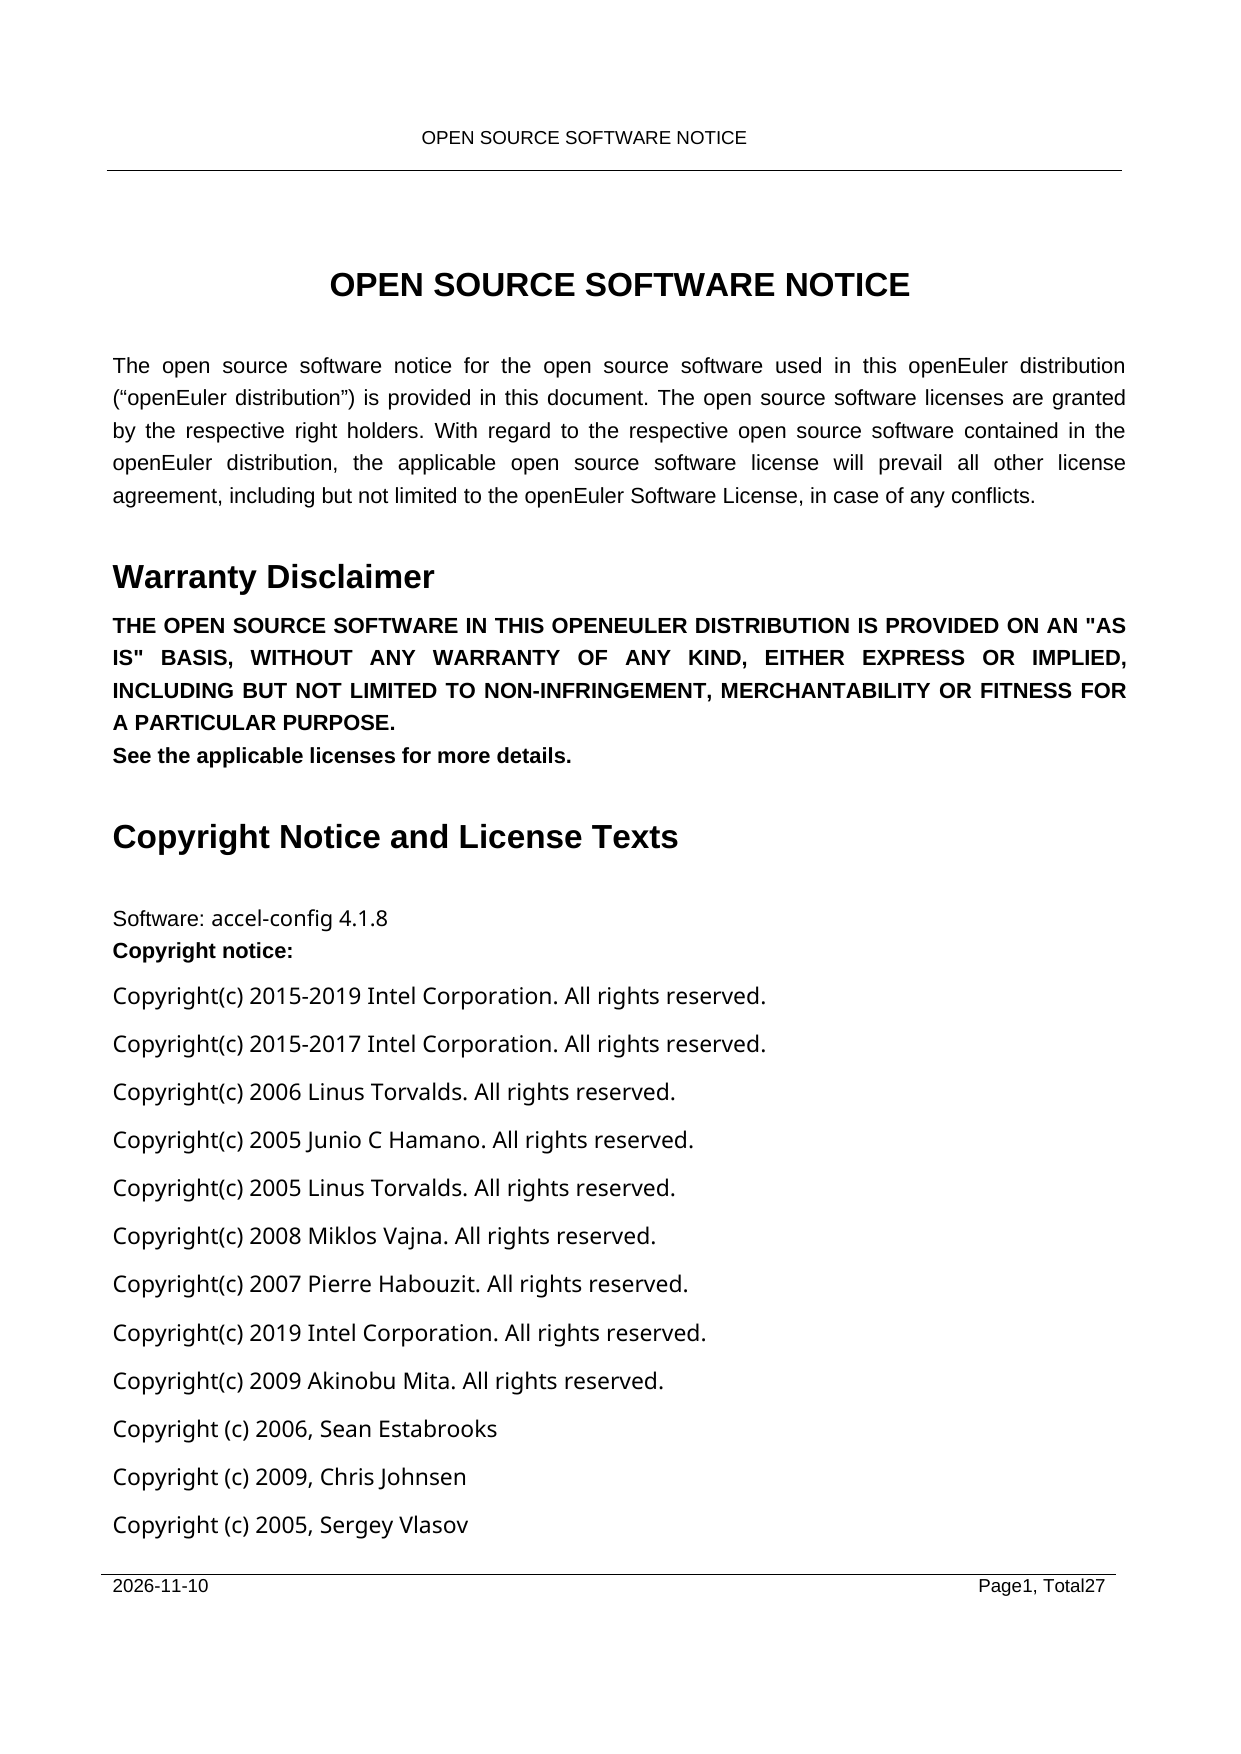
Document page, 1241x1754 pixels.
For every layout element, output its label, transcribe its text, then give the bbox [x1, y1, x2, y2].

text Copyright(c) 2006 Linus Torvalds. All rights reserved. [112, 1075, 1128, 1108]
text Copyright(c) 2008 Miklos Vajna. All rights reserved. [112, 1220, 1128, 1252]
text Copyright (c) 2009, Chris Johnsen [112, 1460, 1128, 1493]
text OPEN SOURCE SOFTWARE NOTICE [112, 251, 1128, 316]
text Copyright (c) 2005, Sergey Vlasov [112, 1508, 1128, 1541]
text Copyright (c) 2006, Sean Estabrooks [112, 1412, 1128, 1445]
text Copyright notice: [112, 934, 1128, 966]
text Warranty Disclaimer [112, 544, 1128, 609]
text Copyright(c) 2015-2019 Intel Corporation. All rights reserved. [112, 979, 1128, 1012]
text Copyright(c) 2007 Pierre Habouzit. All rights reserved. [112, 1268, 1128, 1300]
text Copyright Notice and License Texts [112, 804, 1128, 869]
text Copyright(c) 2005 Junio C Hamano. All rights reserved. [112, 1123, 1128, 1156]
text Copyright(c) 2009 Akinobu Mita. All rights reserved. [112, 1364, 1128, 1397]
text The open source software notice for the open source software used in this openEuler distribution (“openEuler distribution”) is provided in this document. The open source software licenses are granted by the respective right holders. With regard to the respective open source software contained in the openEuler distribution, the applicable open source software license will prevail all other license agreement, including but not limited to the openEuler Software License, in case of any conflicts. [112, 349, 1128, 511]
text Copyright(c) 2005 Linus Torvalds. All rights reserved. [112, 1172, 1128, 1204]
text Software: accel-config 4.1.8 [112, 901, 1128, 934]
text THE OPEN SOURCE SOFTWARE IN THIS OPENEULER DISTRIBUTION IS PROVIDED ON AN "AS IS" BASIS, WITHOUT ANY WARRANTY OF ANY KIND, EITHER EXPRESS OR IMPLIED, INCLUDING BUT NOT LIMITED TO NON-INFRINGEMENT, MERCHANTABILITY OR FITNESS FOR A PARTICULAR PURPOSE. See the applicable licenses for more details. [112, 609, 1128, 771]
text Copyright(c) 2019 Intel Corporation. All rights reserved. [112, 1316, 1128, 1348]
text Copyright(c) 2015-2017 Intel Corporation. All rights reserved. [112, 1027, 1128, 1060]
